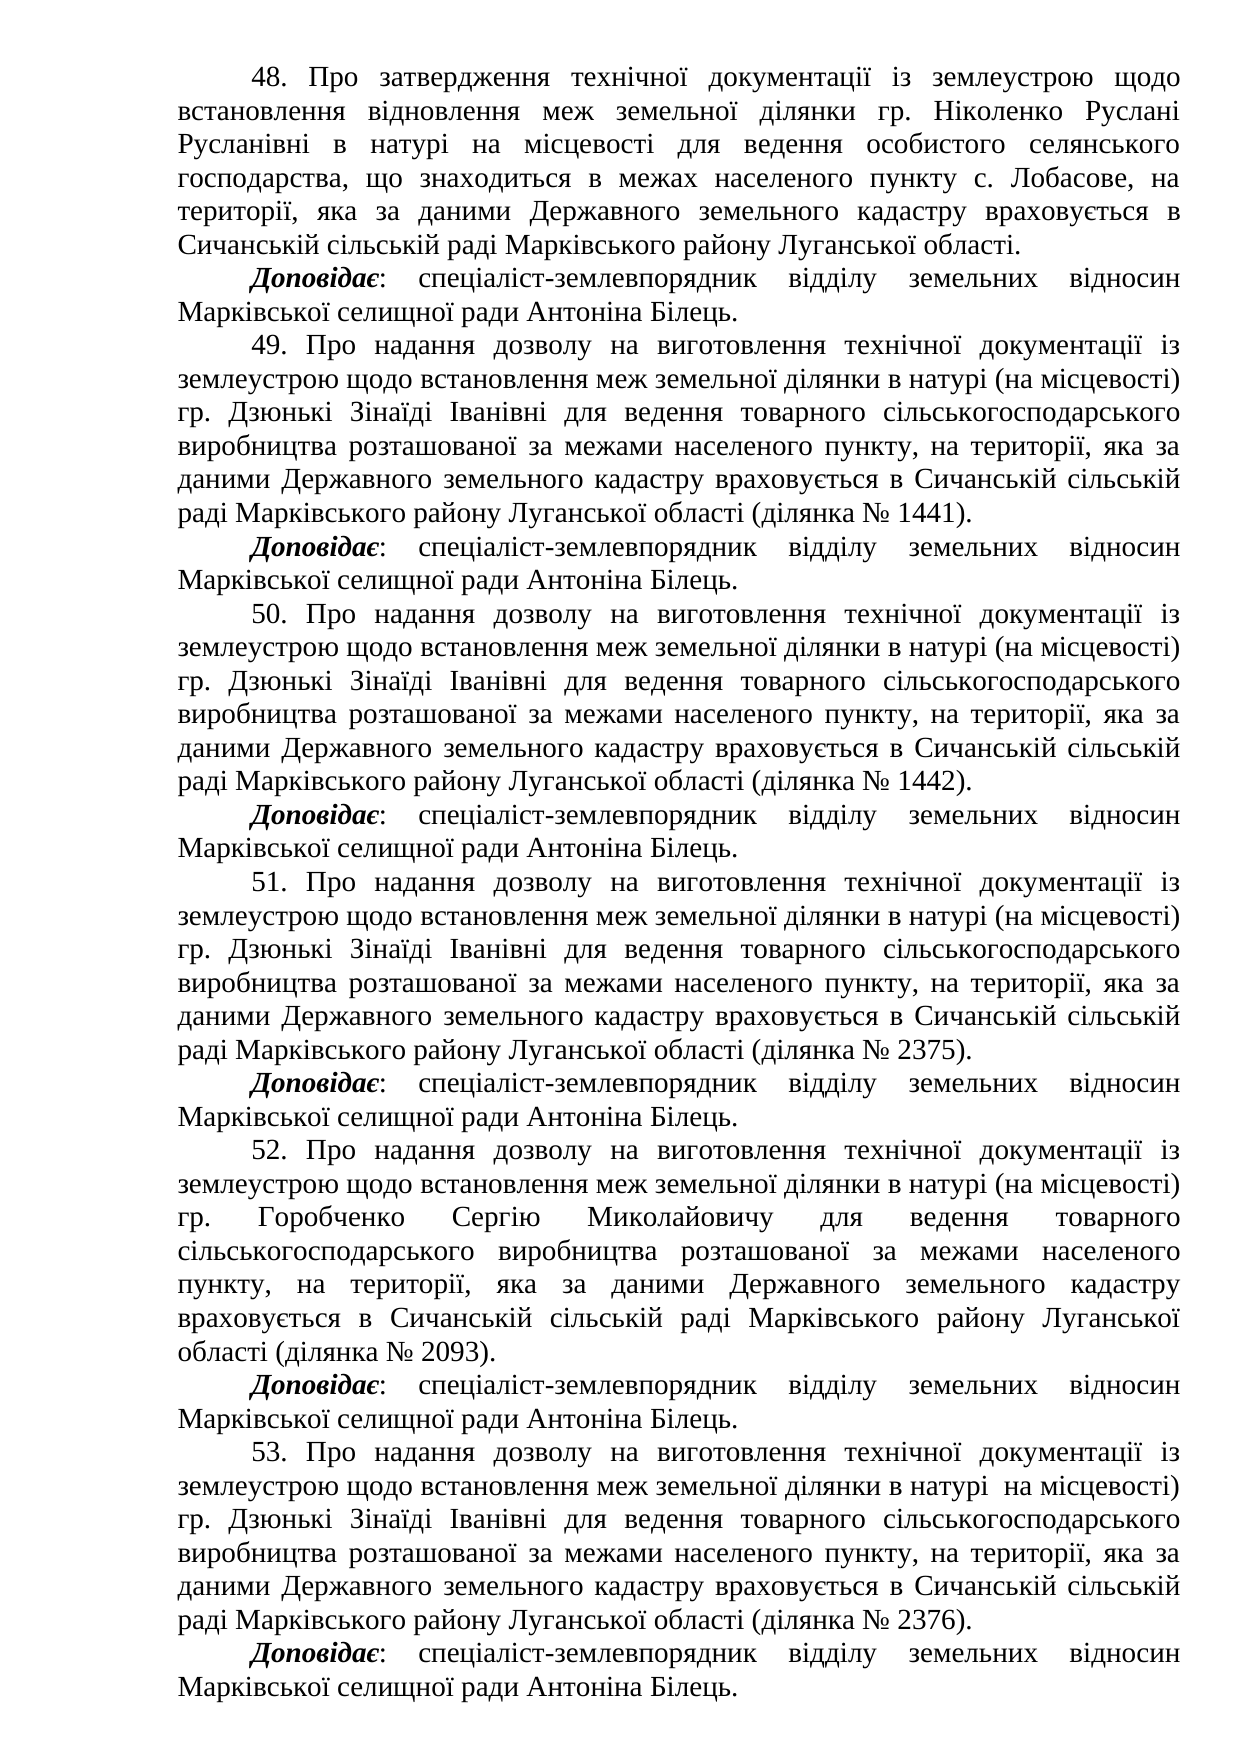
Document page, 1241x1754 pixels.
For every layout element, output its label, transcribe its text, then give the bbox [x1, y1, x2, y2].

text 50. Про надання дозволу на виготовлення технічної документації із землеустрою щодо встановлення меж земельної ділянки в натурі (на місцевості) гр. Дзюнькі Зінаїді Іванівні для ведення товарного сільськогосподарського виробництва розташованої за межами населеного пункту, на території, яка за даними Державного земельного кадастру враховується в Сичанській сільській раді Марківського району Луганської області (ділянка № 1442). [177, 596, 1181, 797]
text 52. Про надання дозволу на виготовлення технічної документації із землеустрою щодо встановлення меж земельної ділянки в натурі (на місцевості) гр. Горобченко Сергію Миколайовичу для ведення товарного сільськогосподарського виробництва розташованої за межами населеного пункту, на території, яка за даними Державного земельного кадастру враховується в Сичанській сільській раді Марківського району Луганської області (ділянка № 2093). [177, 1132, 1181, 1367]
text Доповідає: спеціаліст-землевпорядник відділу земельних відносин Марківської селищної ради Антоніна Білець. [177, 529, 1181, 596]
text Доповідає: спеціаліст-землевпорядник відділу земельних відносин Марківської селищної ради Антоніна Білець. [177, 1065, 1181, 1132]
text 49. Про надання дозволу на виготовлення технічної документації із землеустрою щодо встановлення меж земельної ділянки в натурі (на місцевості) гр. Дзюнькі Зінаїді Іванівні для ведення товарного сільськогосподарського виробництва розташованої за межами населеного пункту, на території, яка за даними Державного земельного кадастру враховується в Сичанській сільській раді Марківського району Луганської області (ділянка № 1441). [177, 327, 1181, 529]
text Доповідає: спеціаліст-землевпорядник відділу земельних відносин Марківської селищної ради Антоніна Білець. [177, 260, 1181, 327]
text 48. Про затвердження технічної документації із землеустрою щодо встановлення відновлення меж земельної ділянки гр. Ніколенко Руслані Русланівні в натурі на місцевості для ведення особистого селянського господарства, що знаходиться в межах населеного пункту с. Лобасове, на території, яка за даними Державного земельного кадастру враховується в Сичанській сільській раді Марківського району Луганської області. [177, 59, 1181, 260]
text 51. Про надання дозволу на виготовлення технічної документації із землеустрою щодо встановлення меж земельної ділянки в натурі (на місцевості) гр. Дзюнькі Зінаїді Іванівні для ведення товарного сільськогосподарського виробництва розташованої за межами населеного пункту, на території, яка за даними Державного земельного кадастру враховується в Сичанській сільській раді Марківського району Луганської області (ділянка № 2375). [177, 864, 1181, 1065]
text Доповідає: спеціаліст-землевпорядник відділу земельних відносин Марківської селищної ради Антоніна Білець. [177, 1367, 1181, 1434]
text 53. Про надання дозволу на виготовлення технічної документації із землеустрою щодо встановлення меж земельної ділянки в натурі на місцевості) гр. Дзюнькі Зінаїді Іванівні для ведення товарного сільськогосподарського виробництва розташованої за межами населеного пункту, на території, яка за даними Державного земельного кадастру враховується в Сичанській сільській раді Марківського району Луганської області (ділянка № 2376). [177, 1434, 1181, 1636]
text Доповідає: спеціаліст-землевпорядник відділу земельних відносин Марківської селищної ради Антоніна Білець. [177, 797, 1181, 864]
text Доповідає: спеціаліст-землевпорядник відділу земельних відносин Марківської селищної ради Антоніна Білець. [177, 1636, 1181, 1703]
